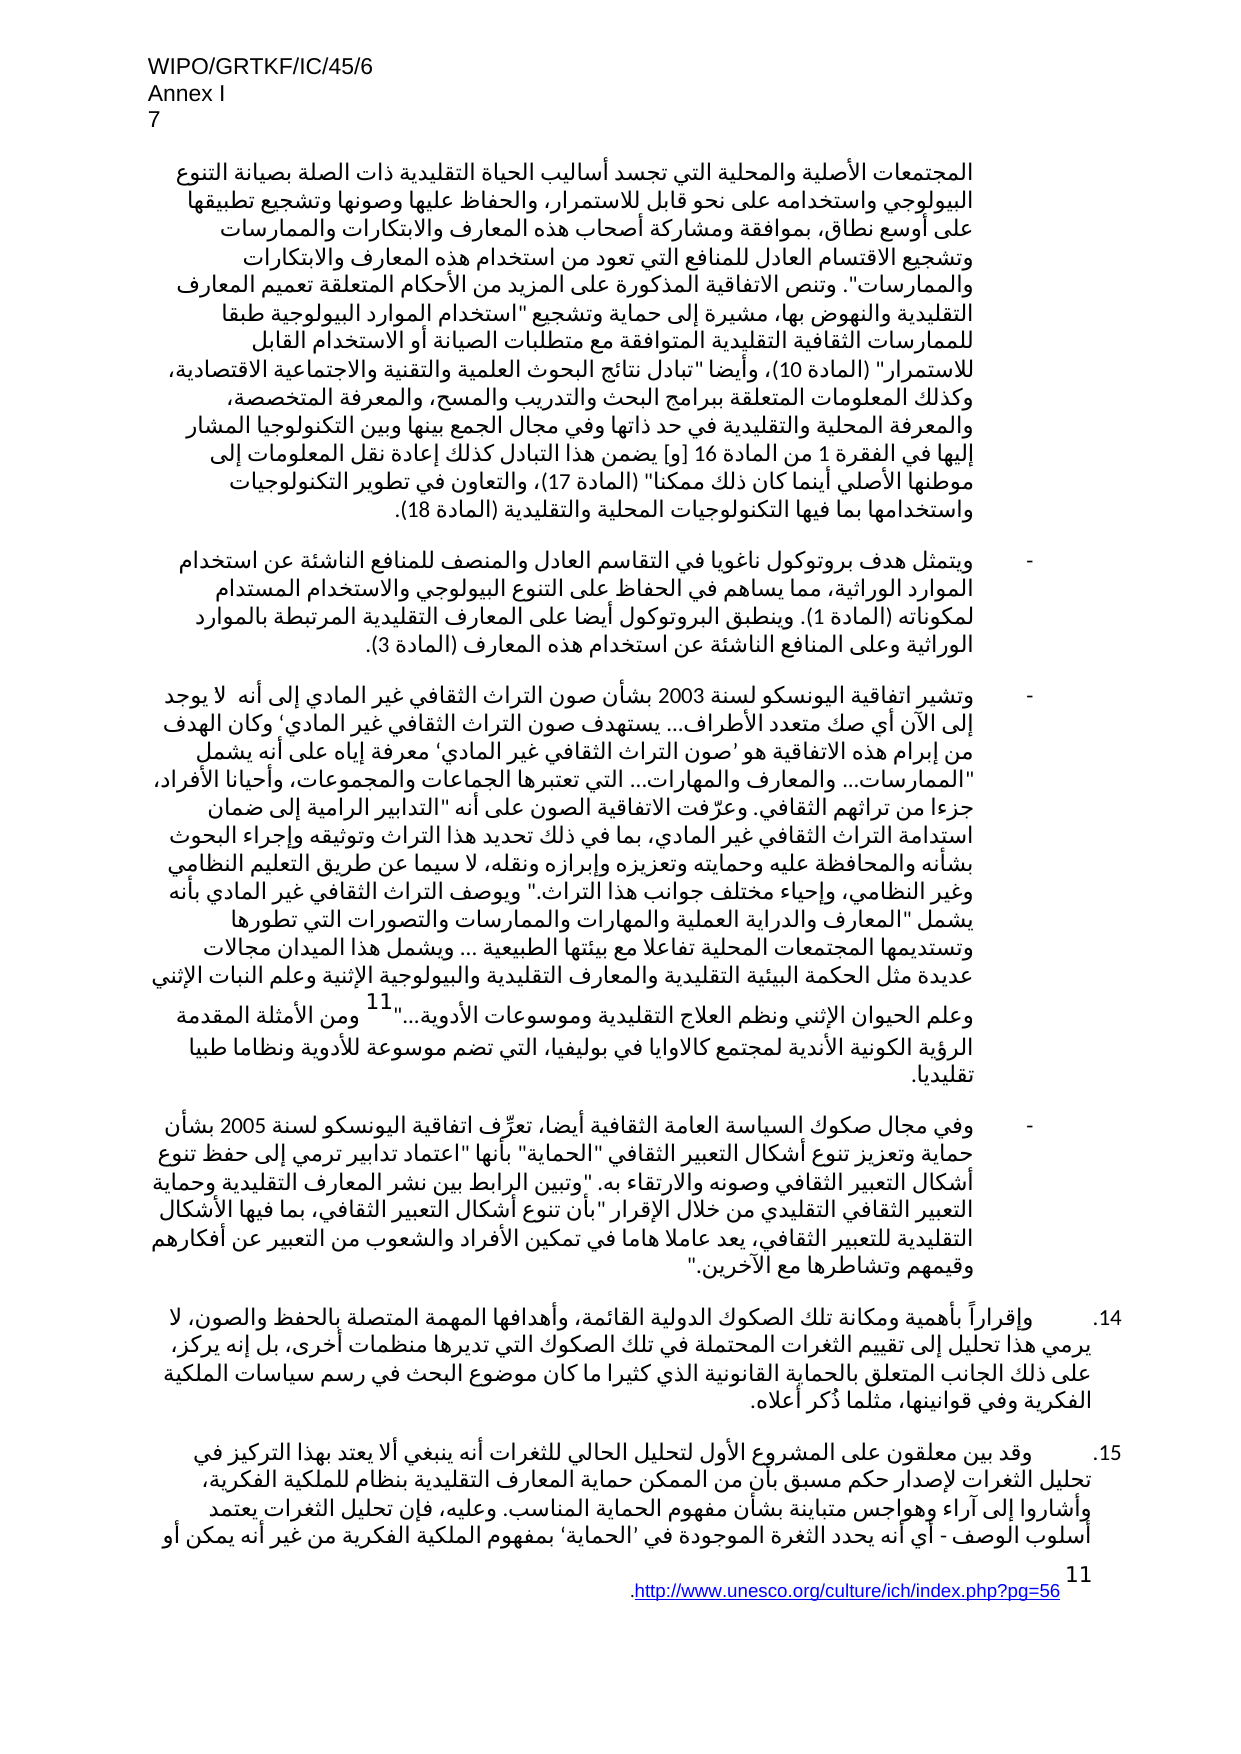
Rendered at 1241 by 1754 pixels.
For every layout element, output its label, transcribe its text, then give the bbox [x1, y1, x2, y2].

text - وتشير اتفاقية اليونسكو لسنة 2003 بشأن صون التراث الثقافي غير المادي إلى أنه ’لا يوجد إلى الآن أي صك متعدد الأطراف... يستهدف صون التراث الثقافي غير المادي‘ وكان الهدف من إبرام هذه الاتفاقية هو ’صون التراث الثقافي غير المادي‘ معرفة إياه على أنه يشمل "الممارسات... والمعارف والمهارات... التي تعتبرها الجماعات والمجموعات، وأحيانا الأفراد، جزءا من تراثهم الثقافي. وعرّفت الاتفاقية الصون على أنه "التدابير الرامية إلى ضمان استدامة التراث الثقافي غير المادي، بما في ذلك تحديد هذا التراث وتوثيقه وإجراء البحوث بشأنه والمحافظة عليه وحمايته وتعزيزه وإبرازه ونقله، لا سيما عن طريق التعليم النظامي وغير النظامي، وإحياء مختلف جوانب هذا التراث." ويوصف التراث الثقافي غير المادي بأنه يشمل "المعارف والدراية العملية والمهارات والممارسات والتصورات التي تطورها وتستديمها المجتمعات المحلية تفاعلا مع بيئتها الطبيعية ... ويشمل هذا الميدان مجالات عديدة مثل الحكمة البيئية التقليدية والمعارف التقليدية والبيولوجية الإثنية وعلم النبات الإثني وعلم الحيوان الإثني ونظم العلاج التقليدية وموسوعات الأدوية..." ومن الأمثلة المقدمة الرؤية الكونية الأندية لمجتمع كالاوايا في بوليفيا، التي تضم موسوعة للأدوية ونظاما طبيا تقليديا. [148, 681, 1033, 1089]
text - ويتمثل هدف بروتوكول ناغويا في التقاسم العادل والمنصف للمنافع الناشئة عن استخدام الموارد الوراثية، مما يساهم في الحفاظ على التنوع البيولوجي والاستخدام المستدام لمكوناته (المادة 1). وينطبق البروتوكول أيضا على المعارف التقليدية المرتبطة بالموارد الوراثية وعلى المنافع الناشئة عن استخدام هذه المعارف (المادة 3). [148, 546, 1033, 658]
list وإقراراً بأهمية ومكانة تلك الصكوك الدولية القائمة، وأهدافها المهمة المتصلة بالحفظ والصون، لا يرمي هذا تحليل إلى تقييم الثغرات المحتملة في تلك الصكوك التي تديرها منظمات أخرى، بل إنه يركز، على ذلك الجانب المتعلق بالحماية القانونية الذي كثيرا ما كان موضوع البحث في رسم سياسات الملكية الفكرية وفي قوانينها، مثلما ذُكر أعلاه. [148, 1303, 1092, 1415]
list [148, 1438, 1092, 1550]
text - وفي مجال صكوك السياسة العامة الثقافية أيضا، تعرِّف اتفاقية اليونسكو لسنة 2005 بشأن حماية وتعزيز تنوع أشكال التعبير الثقافي "الحماية" بأنها "اعتماد تدابير ترمي إلى حفظ تنوع أشكال التعبير الثقافي وصونه والارتقاء به. "وتبين الرابط بين نشر المعارف التقليدية وحماية التعبير الثقافي التقليدي من خلال الإقرار "بأن تنوع أشكال التعبير الثقافي، بما فيها الأشكال التقليدية للتعبير الثقافي، يعد عاملا هاما في تمكين الأفراد والشعوب من التعبير عن أفكارهم وقيمهم وتشاطرها مع الآخرين." [148, 1112, 1033, 1280]
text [148, 158, 1033, 523]
